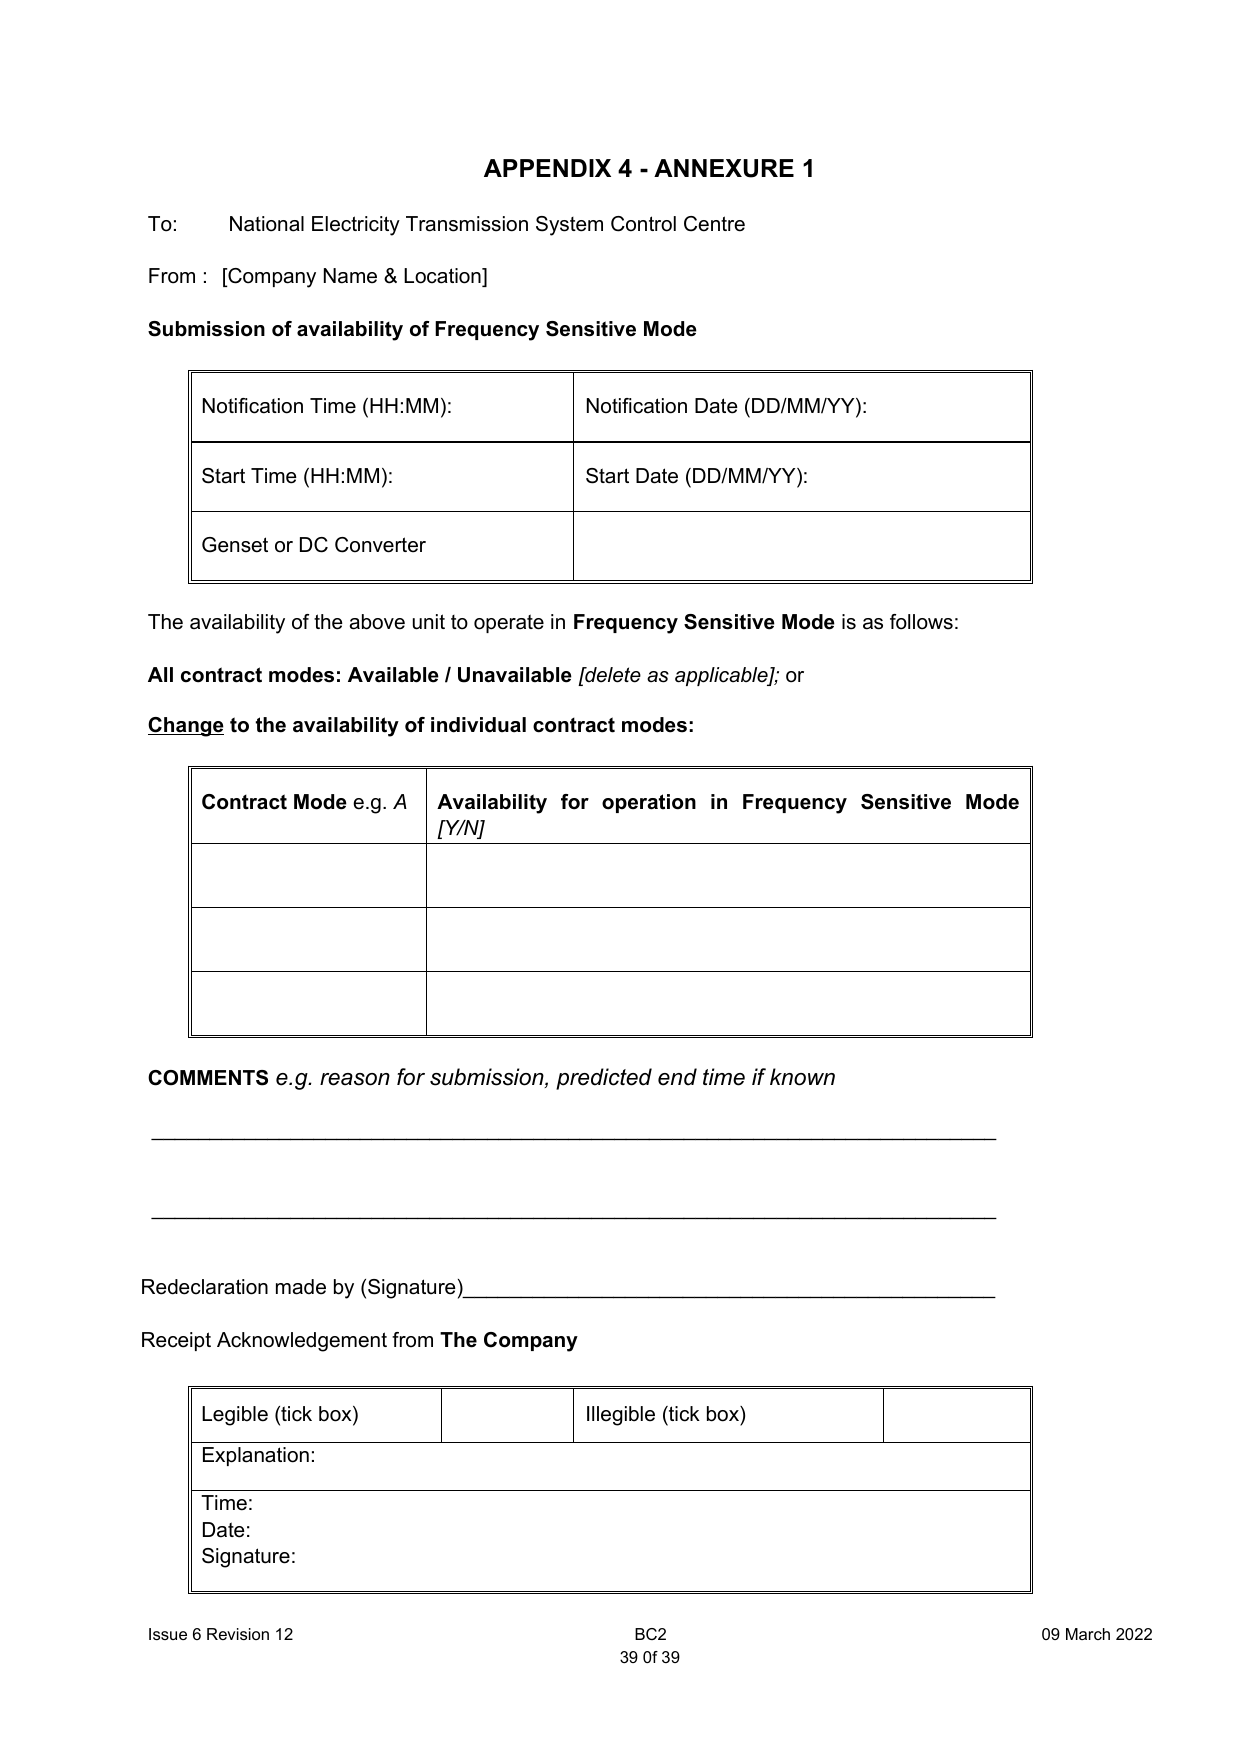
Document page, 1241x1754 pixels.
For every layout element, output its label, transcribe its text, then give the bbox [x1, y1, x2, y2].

table_header Availability for operation in Frequency Sensitive Mode [Y/N] [427, 769, 1030, 842]
table_header Notification Time (HH:MM): [192, 373, 573, 441]
text _________________________________________________________________________ [133, 1196, 1152, 1220]
text Redeclaration made by (Signature)______________________________________________ [140, 1275, 1152, 1326]
text From : [Company Name & Location] [148, 264, 1152, 288]
table_cell Genset or DC Converter [192, 512, 573, 580]
text _________________________________________________________________________ [133, 1117, 1152, 1141]
table_cell Start Date (DD/MM/YY): [574, 443, 1030, 511]
table_header [884, 1389, 1030, 1442]
text COMMENTS e.g. reason for submission, predicted end time if known [148, 1064, 1152, 1091]
table_header Legible (tick box) [192, 1389, 441, 1442]
table_header Contract Mode e.g. A [192, 769, 426, 842]
text The availability of the above unit to operate in Frequency Sensitive Mode is as follows: [148, 610, 1152, 634]
table_cell Time: Date: Signature: [192, 1491, 1030, 1591]
table_header Notification Date (DD/MM/YY): [574, 373, 1030, 441]
table_cell [427, 844, 1030, 907]
table_cell Start Time (HH:MM): [192, 443, 573, 511]
table_cell [192, 844, 426, 907]
table_header Illegible (tick box) [574, 1389, 883, 1442]
table_cell Explanation: [192, 1443, 1030, 1490]
table_cell [192, 908, 426, 971]
text Receipt Acknowledgement from The Company [140, 1328, 1152, 1352]
text APPENDIX 4 - ANNEXURE 1 [148, 154, 1152, 182]
text Change to the availability of individual contract modes: [148, 713, 1152, 737]
text Submission of availability of Frequency Sensitive Mode [148, 317, 1152, 341]
table_cell [574, 512, 1030, 580]
text To: National Electricity Transmission System Control Centre [148, 212, 1152, 236]
table_cell [427, 908, 1030, 971]
table_cell [192, 972, 426, 1035]
table_header [442, 1389, 573, 1442]
table_cell [427, 972, 1030, 1035]
text All contract modes: Available / Unavailable [delete as applicable]; or [148, 662, 1152, 686]
